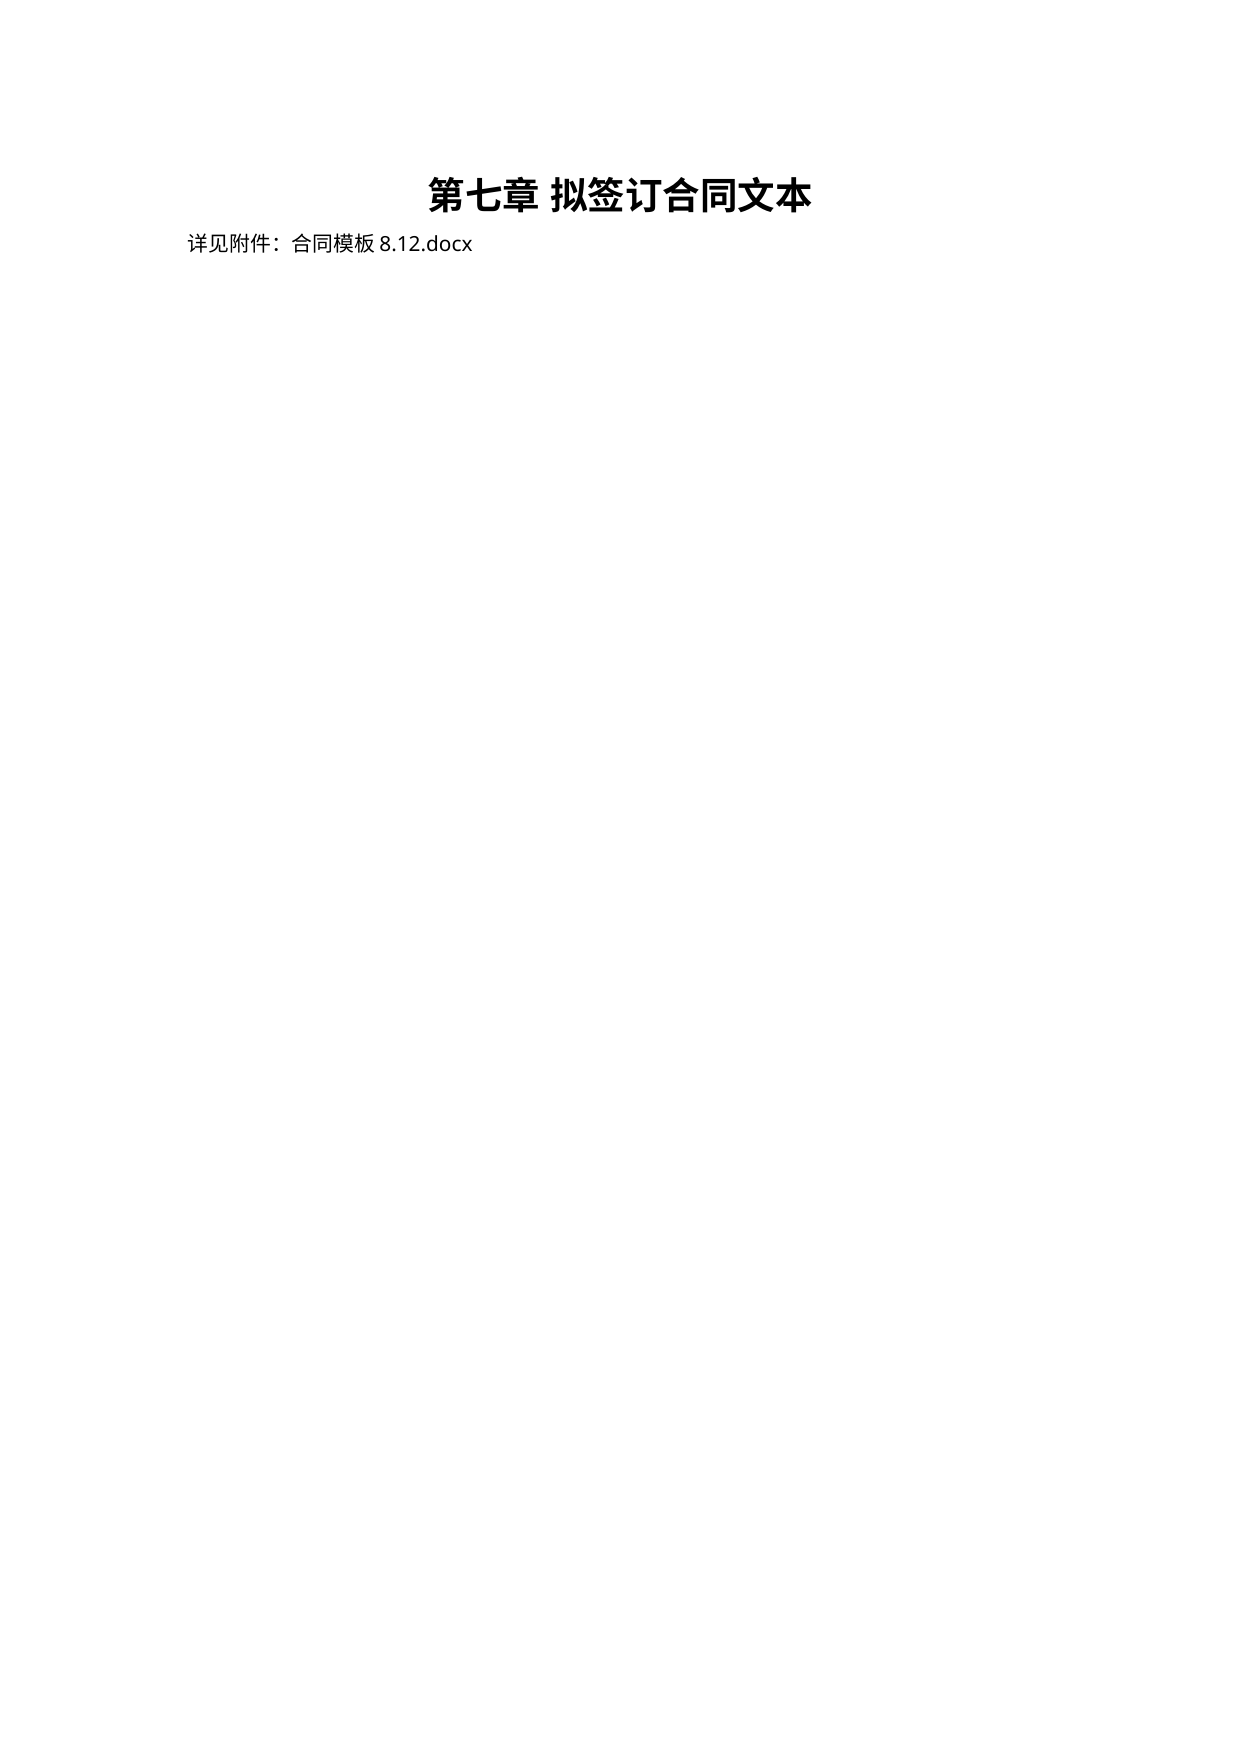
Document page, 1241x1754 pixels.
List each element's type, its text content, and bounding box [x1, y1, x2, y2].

text 第七章 拟签订合同文本 [187, 162, 1053, 227]
text 详见附件：合同模板8.12.docx [187, 227, 1053, 259]
